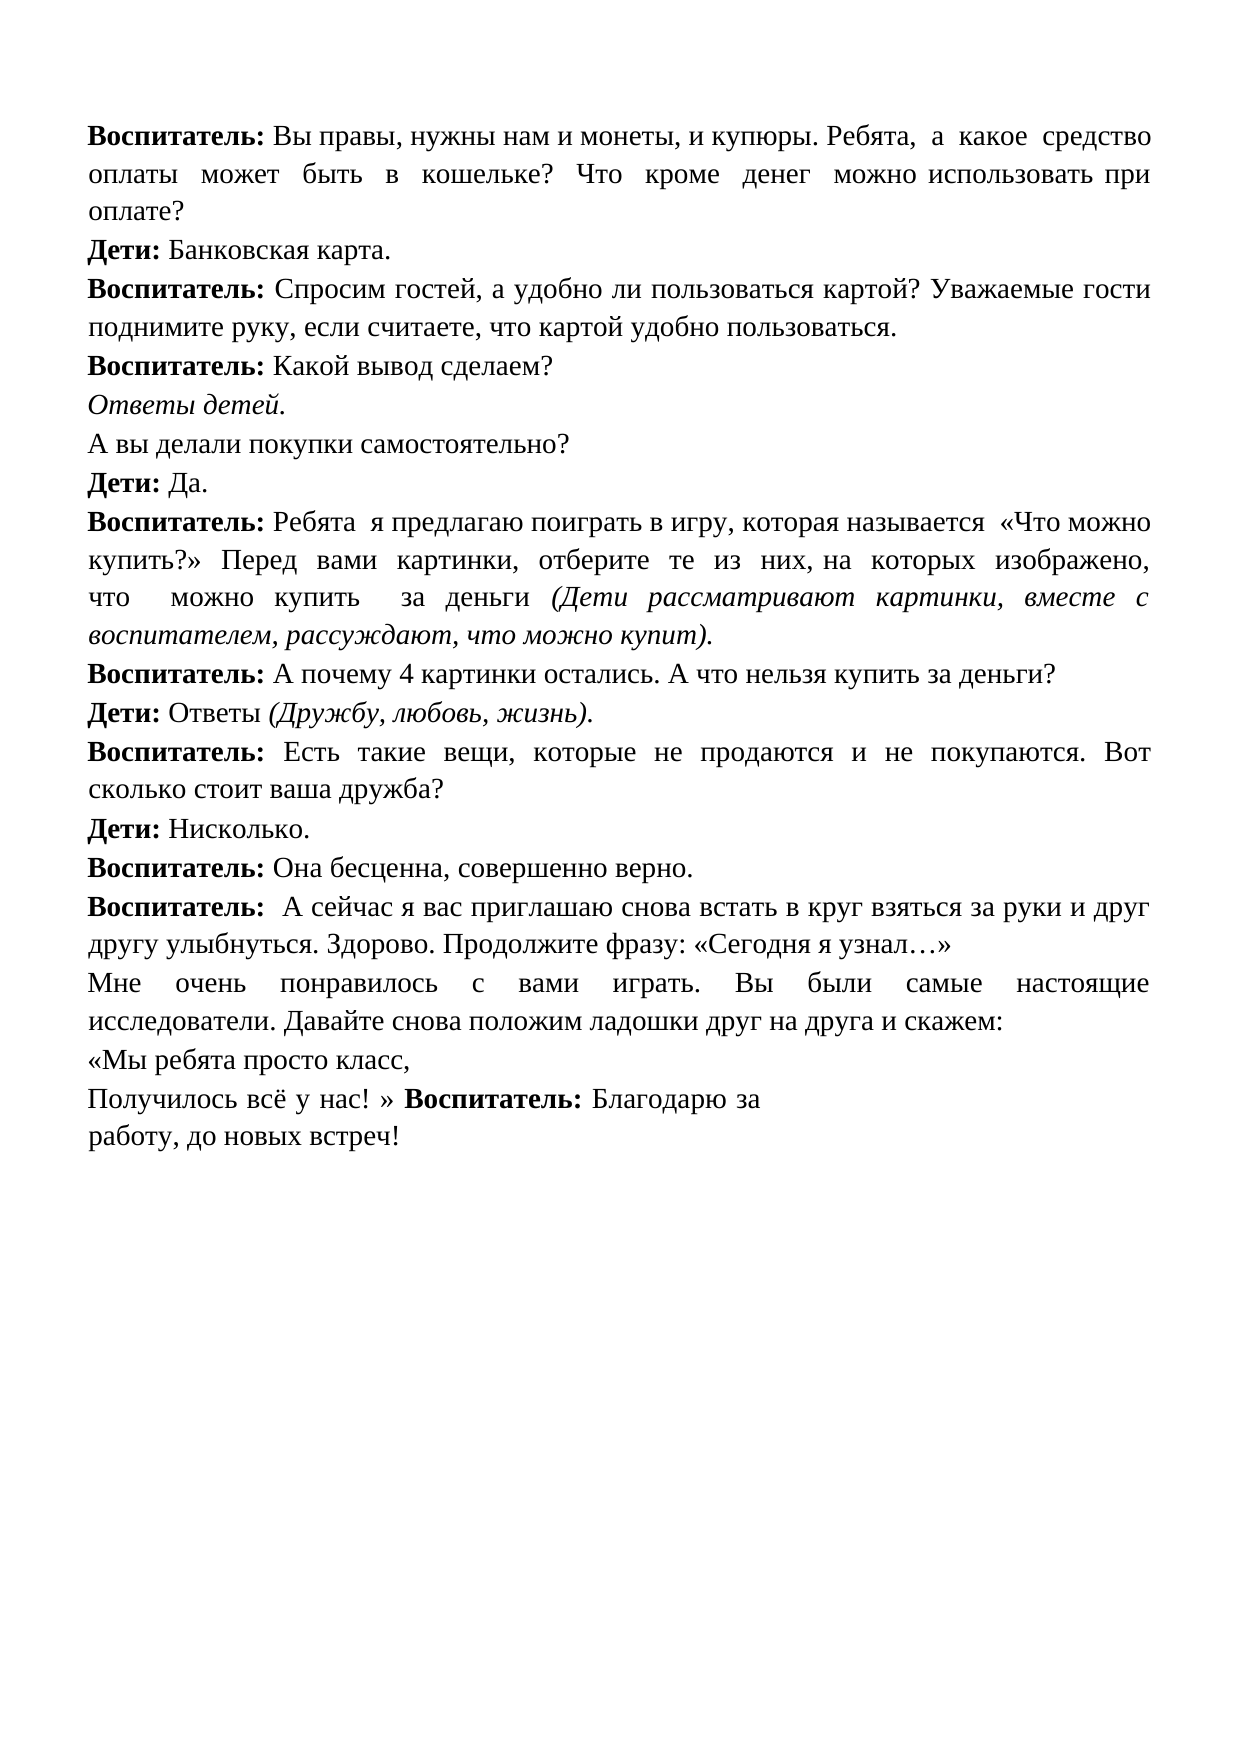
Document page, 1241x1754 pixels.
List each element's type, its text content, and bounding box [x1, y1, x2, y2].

text Воспитатель: А почему 4 картинки остались. А что нельзя купить за деньги? [87, 656, 1152, 689]
text Получилось всё у нас! » Воспитатель: Благодарю за работу, до новых встреч! [87, 1081, 760, 1152]
text Воспитатель: А сейчас я вас приглашаю снова встать в круг взяться за руки и друг другу улыбнуться. Здорово. Продолжите фразу: «Сегодня я узнал…» [87, 889, 1152, 960]
text Воспитатель: Ребята я предлагаю поиграть в игру, которая называется «Что можно купить?» Перед вами картинки, отберите те из них, на которых изображено, что можно купить за деньги (Дети рассматривают картинки, вместе с воспитателем, рассуждают, что можно купит). [87, 504, 1152, 650]
text Воспитатель: Есть такие вещи, которые не продаются и не покупаются. Вот сколько стоит ваша дружба? [87, 734, 1152, 805]
text «Мы ребята просто класс, [87, 1042, 1152, 1076]
text Дети: Банковская карта. [87, 232, 1152, 266]
text Воспитатель: Спросим гостей, а удобно ли пользоваться картой? Уважаемые гости поднимите руку, если считаете, что картой удобно пользоваться. [87, 271, 1152, 342]
text Ответы детей. [87, 387, 1152, 421]
text Дети: Ответы (Дружбу, любовь, жизнь). [87, 695, 1152, 728]
text Воспитатель: Вы правы, нужны нам и монеты, и купюры. Ребята, а какое средство оплаты может быть в кошельке? Что кроме денег можно использовать при оплате? [87, 118, 1152, 227]
text Воспитатель: Она бесценна, совершенно верно. [87, 850, 1152, 883]
text Мне очень понравилось с вами играть. Вы были самые настоящие исследователи. Давайте снова положим ладошки друг на друга и скажем: [87, 965, 1152, 1036]
text Дети: Нисколько. [87, 811, 1152, 844]
text Дети: Да. [87, 465, 1155, 499]
text Воспитатель: Какой вывод сделаем? [87, 348, 1152, 381]
text А вы делали покупки самостоятельно? [87, 426, 1152, 460]
